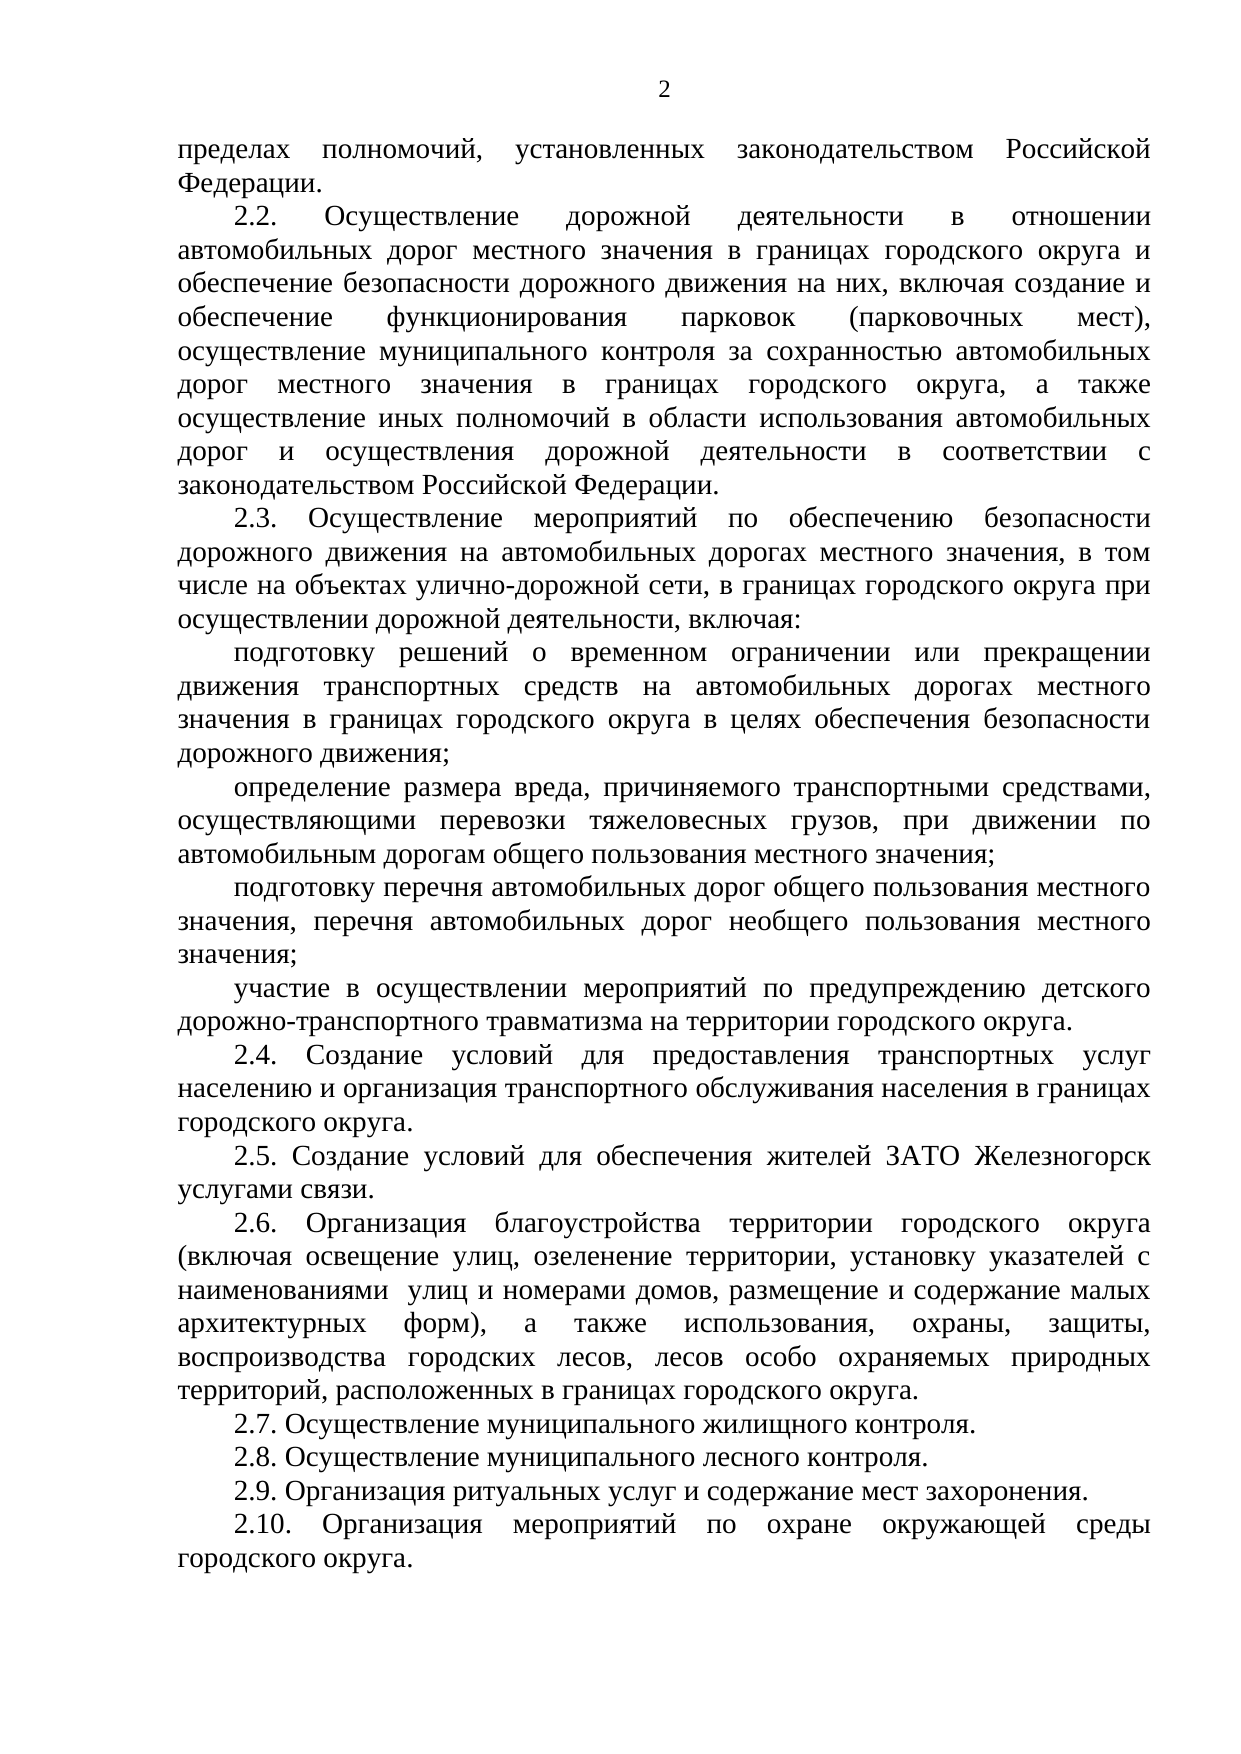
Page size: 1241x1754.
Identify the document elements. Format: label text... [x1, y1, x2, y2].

text 2.8. Осуществление муниципального лесного контроля. [177, 1439, 1152, 1473]
text 2.6. Организация благоустройства территории городского округа (включая освещение улиц, озеленение территории, установку указателей с наименованиями улиц и номерами домов, размещение и содержание малых архитектурных форм), а также использования, охраны, защиты, воспроизводства городских лесов, лесов особо охраняемых природных территорий, расположенных в границах городского округа. [177, 1205, 1152, 1406]
text участие в осуществлении мероприятий по предупреждению детского дорожно-транспортного травматизма на территории городского округа. [177, 970, 1152, 1037]
text 2.3. Осуществление мероприятий по обеспечению безопасности дорожного движения на автомобильных дорогах местного значения, в том числе на объектах улично-дорожной сети, в границах городского округа при осуществлении дорожной деятельности, включая: [177, 500, 1152, 634]
text 2.7. Осуществление муниципального жилищного контроля. [177, 1406, 1152, 1439]
text 2.2. Осуществление дорожной деятельности в отношении автомобильных дорог местного значения в границах городского округа и обеспечение безопасности дорожного движения на них, включая создание и обеспечение функционирования парковок (парковочных мест), осуществление муниципального контроля за сохранностью автомобильных дорог местного значения в границах городского округа, а также осуществление иных полномочий в области использования автомобильных дорог и осуществления дорожной деятельности в соответствии с законодательством Российской Федерации. [177, 198, 1152, 500]
text 2.4. Создание условий для предоставления транспортных услуг населению и организация транспортного обслуживания населения в границах городского округа. [177, 1037, 1152, 1138]
text определение размера вреда, причиняемого транспортными средствами, осуществляющими перевозки тяжеловесных грузов, при движении по автомобильным дорогам общего пользования местного значения; [177, 769, 1152, 869]
text 2.9. Организация ритуальных услуг и содержание мест захоронения. [177, 1473, 1152, 1507]
text подготовку решений о временном ограничении или прекращении движения транспортных средств на автомобильных дорогах местного значения в границах городского округа в целях обеспечения безопасности дорожного движения; [177, 634, 1152, 769]
text 2.5. Создание условий для обеспечения жителей ЗАТО Железногорск услугами связи. [177, 1138, 1152, 1205]
text подготовку перечня автомобильных дорог общего пользования местного значения, перечня автомобильных дорог необщего пользования местного значения; [177, 869, 1152, 970]
text 2.10. Организация мероприятий по охране окружающей среды городского округа. [177, 1507, 1152, 1574]
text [177, 131, 1152, 198]
